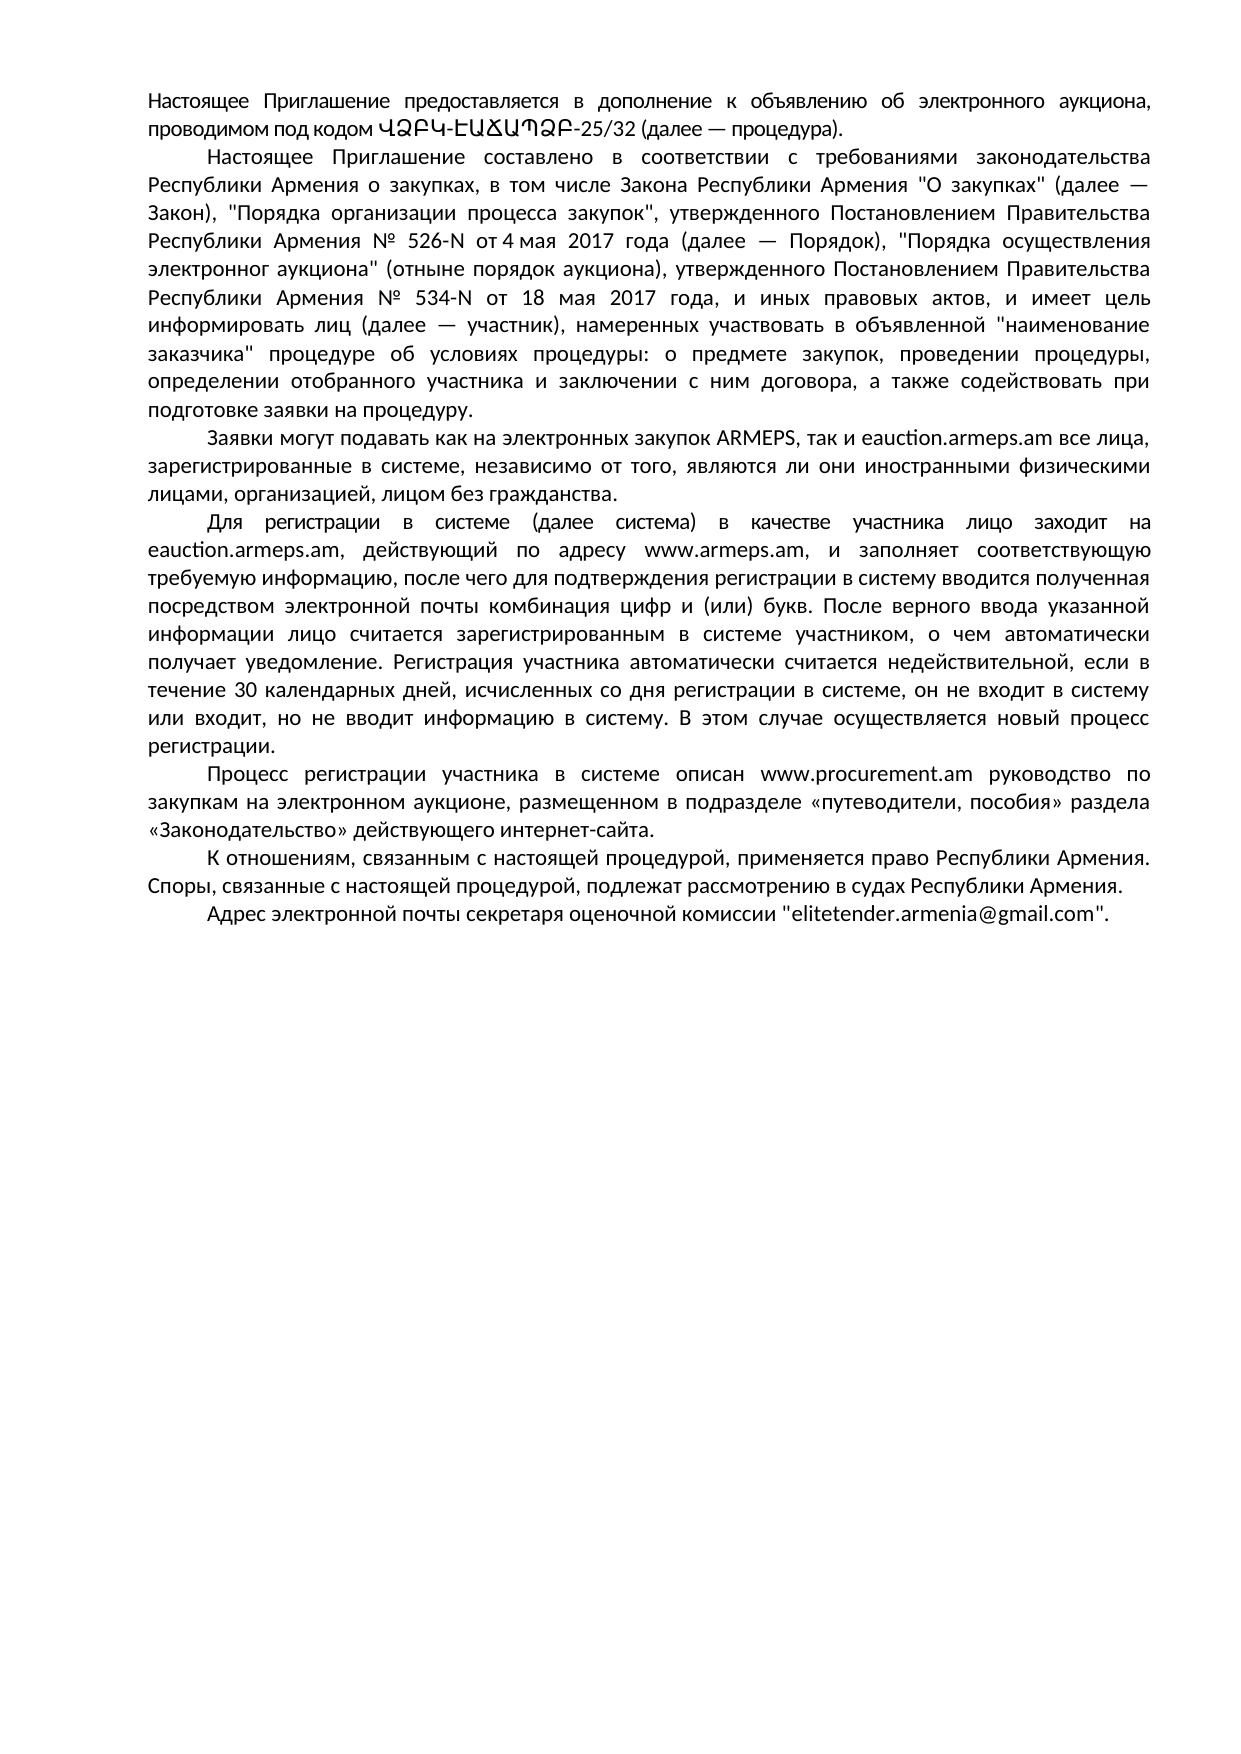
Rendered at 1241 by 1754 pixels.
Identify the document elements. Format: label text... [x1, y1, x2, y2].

text Настоящее Приглашение составлено в соответствии с требованиями законодательства Республики Армения о закупках, в том числе Закона Республики Армения "О закупках" (далее — Закон), "Порядка организации процесса закупок", утвержденного Постановлением Правительства Республики Армения № 526-N от 4 мая 2017 года (далее — Порядок), "Порядка осуществления электронног аукциона" (отныне порядок аукциона), утвержденного Постановлением Правительства Республики Армения № 534-N от 18 мая 2017 года, и иных правовых актов, и имеет цель информировать лиц (далее — участник), намеренных участвовать в объявленной "наименование заказчика" процедуре об условиях процедуры: о предмете закупок, проведении процедуры, определении отобранного участника и заключении с ним договора, а также содействовать при подготовке заявки на процедуру. [148, 142, 1152, 423]
text Для регистрации в системе (далее система) в качестве участника лицо заходит на eauction.armeps.am, действующий по адресу www.armeps.am, и заполняет соответствующую требуемую информацию, после чего для подтверждения регистрации в систему вводится полученная посредством электронной почты комбинация цифр и (или) букв. После верного ввода указанной информации лицо считается зарегистрированным в системе участником, о чем автоматически получает уведомление. Регистрация участника автоматически считается недействительной, если в течение 30 календарных дней, исчисленных со дня регистрации в системе, он не входит в систему или входит, но не вводит информацию в систему. В этом случае осуществляется новый процесс регистрации. [148, 507, 1152, 759]
text Заявки могут подавать как на электронных закупок ARMEPS, так и eauction.armeps.am все лица, зарегистрированные в системе, независимо от того, являются ли они иностранными физическими лицами, организацией, лицом без гражданства. [148, 423, 1152, 507]
text Процесс регистрации участника в системе описан www.procurement.am руководство по закупкам на электронном аукционе, размещенном в подразделе «путеводители, пособия» раздела «Законодательство» действующего интернет-сайта. [148, 759, 1152, 843]
text Адрес электронной почты секретаря оценочной комиссии "elitetender.armenia@gmail.com". [148, 899, 1152, 927]
text Настоящее Приглашение предоставляется в дополнение к объявлению об электронного аукциона, проводимом под кодом ՎՁԲԿ-ԷԱՃԱՊՁԲ-25/32 (далее — процедура). [148, 86, 1152, 142]
text К отношениям, связанным с настоящей процедурой, применяется право Республики Армения. Споры, связанные с настоящей процедурой, подлежат рассмотрению в судах Республики Армения. [148, 843, 1152, 899]
